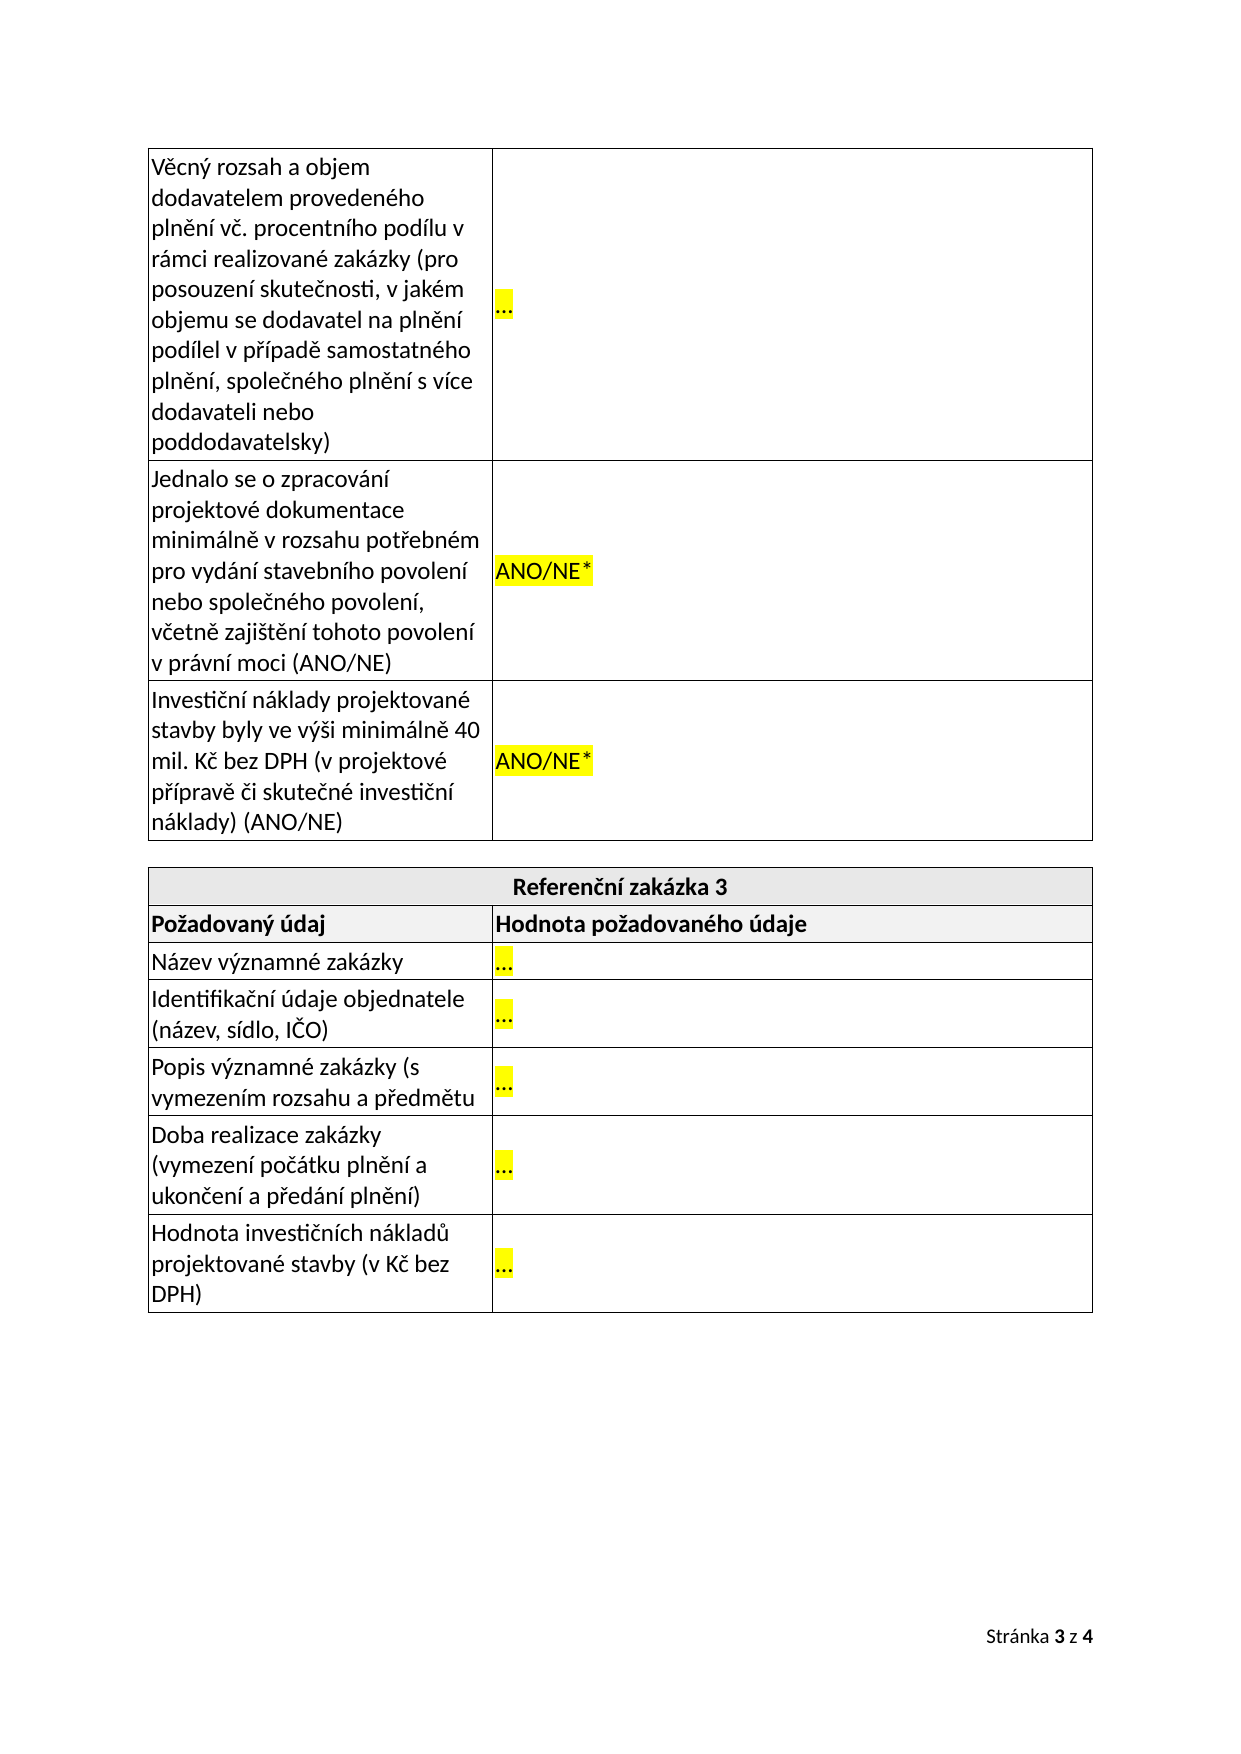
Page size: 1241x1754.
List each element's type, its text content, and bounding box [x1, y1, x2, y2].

table_cell Investiční náklady projektované stavby byly ve výši minimálně 40 mil. Kč bez DPH (v projektové přípravě či skutečné investiční náklady) (ANO/NE) [149, 681, 492, 840]
table_cell Název významné zakázky [149, 943, 492, 979]
table_cell Identifikační údaje objednatele (název, sídlo, IČO) [149, 980, 492, 1047]
table_cell Popis významné zakázky (s vymezením rozsahu a předmětu [149, 1048, 492, 1115]
table_cell … [493, 1215, 1092, 1312]
table_cell … [493, 149, 1092, 460]
table_cell ANO/NE* [493, 461, 1092, 680]
table_cell … [493, 1048, 1092, 1115]
table_cell … [493, 980, 1092, 1047]
table_cell Hodnota požadovaného údaje [493, 906, 1092, 942]
table_cell Doba realizace zakázky (vymezení počátku plnění a ukončení a předání plnění) [149, 1116, 492, 1213]
table_cell Jednalo se o zpracování projektové dokumentace minimálně v rozsahu potřebném pro vydání stavebního povolení nebo společného povolení, včetně zajištění tohoto povolení v právní moci (ANO/NE) [149, 461, 492, 680]
table_cell ANO/NE* [493, 681, 1092, 840]
table_header Referenční zakázka 3 [149, 868, 1092, 904]
table_cell … [493, 943, 1092, 979]
table_cell Věcný rozsah a objem dodavatelem provedeného plnění vč. procentního podílu v rámci realizované zakázky (pro posouzení skutečnosti, v jakém objemu se dodavatel na plnění podílel v případě samostatného plnění, společného plnění s více dodavateli nebo poddodavatelsky) [149, 149, 492, 460]
table_cell Hodnota investičních nákladů projektované stavby (v Kč bez DPH) [149, 1215, 492, 1312]
table_cell … [493, 1116, 1092, 1213]
table_cell Požadovaný údaj [149, 906, 492, 942]
